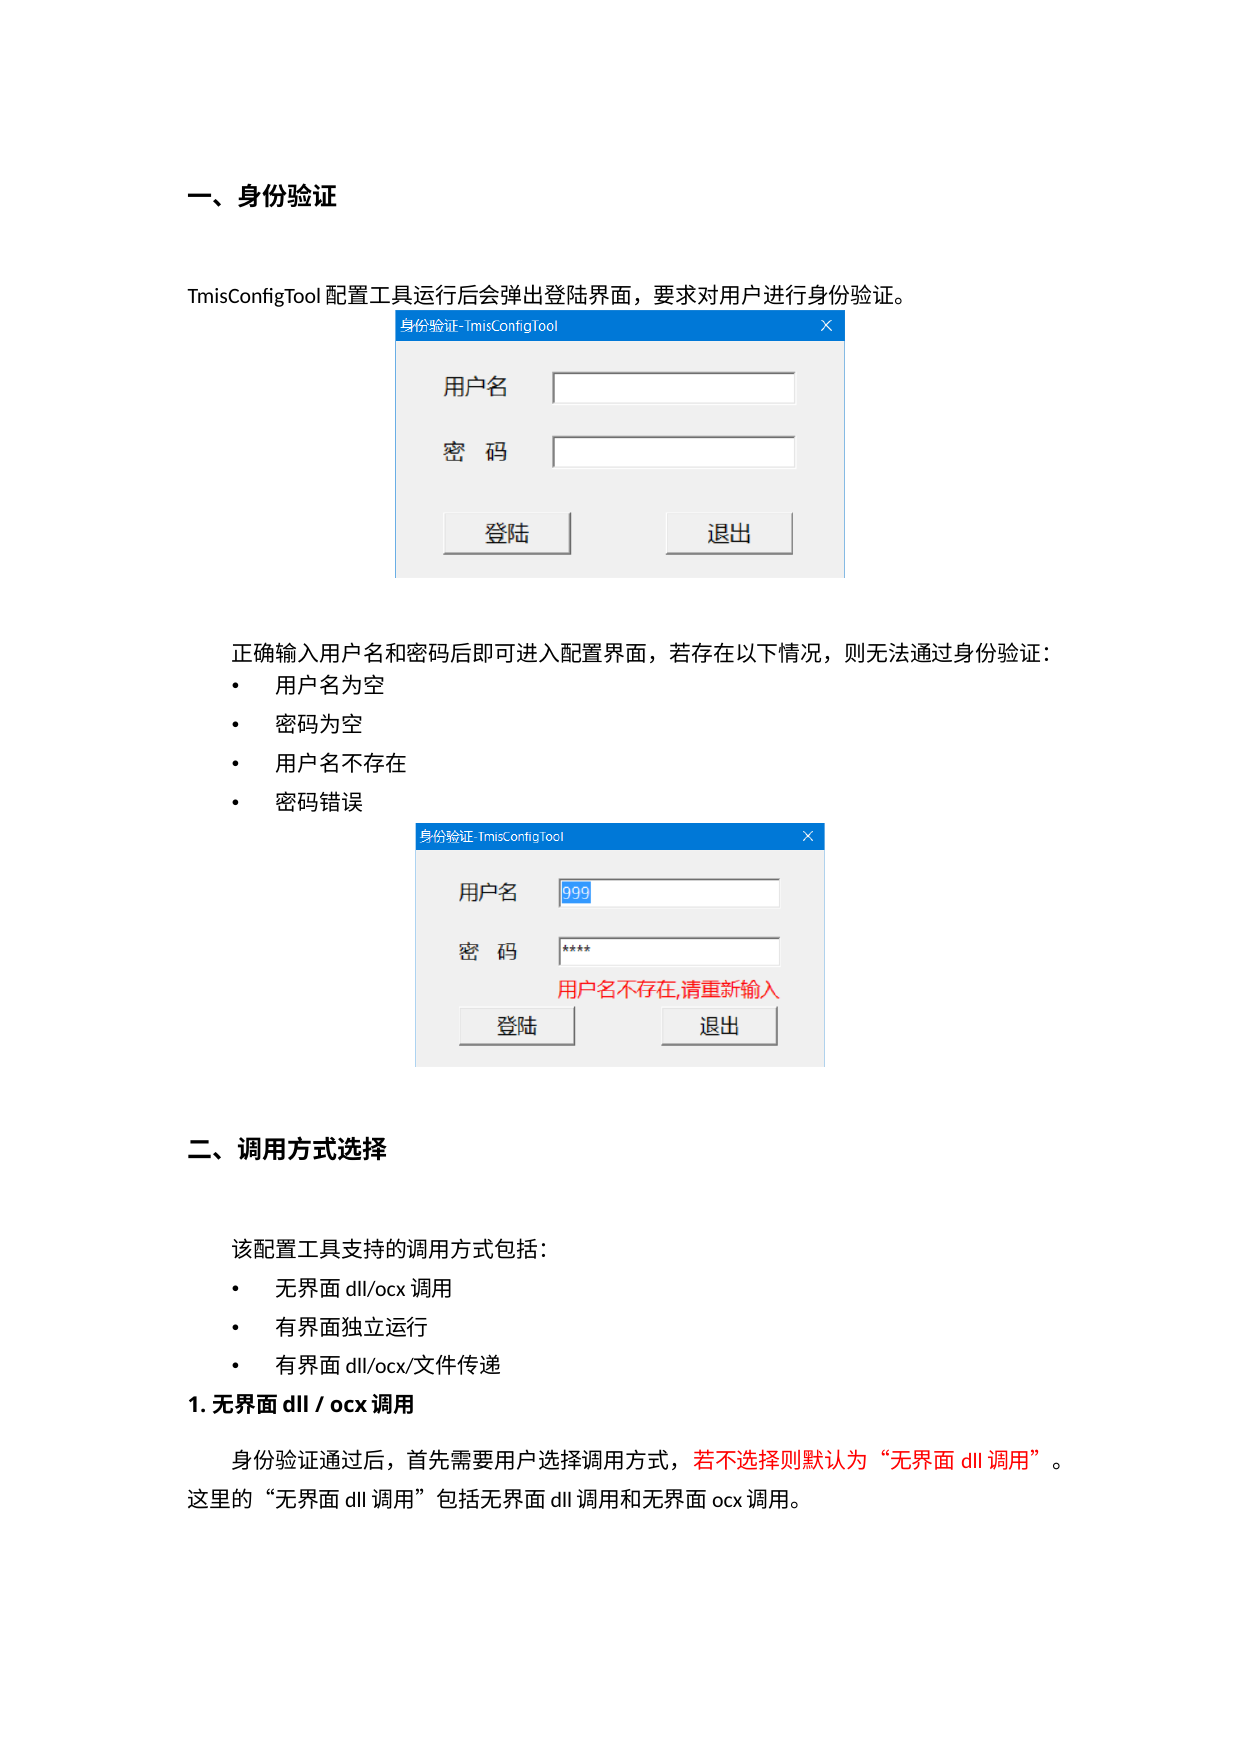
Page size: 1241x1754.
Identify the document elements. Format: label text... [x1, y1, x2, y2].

list 用户名不存在 [232, 746, 1053, 778]
list 密码错误 [232, 784, 1053, 817]
text 正确输入用户名和密码后即可进入配置界面，若存在以下情况，则无法通过身份验证： [187, 636, 1053, 668]
list 密码为空 [232, 707, 1053, 739]
subtitle 1. 无界面dll / ocx调用 [187, 1387, 1053, 1419]
picture [395, 310, 845, 578]
list 用户名为空 [232, 668, 1053, 701]
list 有界面独立运行 [232, 1309, 1053, 1342]
subtitle 一、身份验证 [187, 162, 1053, 227]
text 该配置工具支持的调用方式包括： [187, 1232, 1053, 1264]
picture [415, 823, 825, 1067]
list 无界面dll/ocx调用 [232, 1270, 1053, 1303]
list 有界面dll/ocx/文件传递 [232, 1348, 1053, 1380]
text 身份验证通过后，首先需要用户选择调用方式，若不选择则默认为“无界面dll调用”。这里的“无界面dll调用”包括无界面dll调用和无界面ocx调用。 [187, 1442, 1053, 1514]
text TmisConfigTool配置工具运行后会弹出登陆界面，要求对用户进行身份验证。 [187, 278, 1053, 311]
subtitle 二、调用方式选择 [187, 1116, 1053, 1181]
